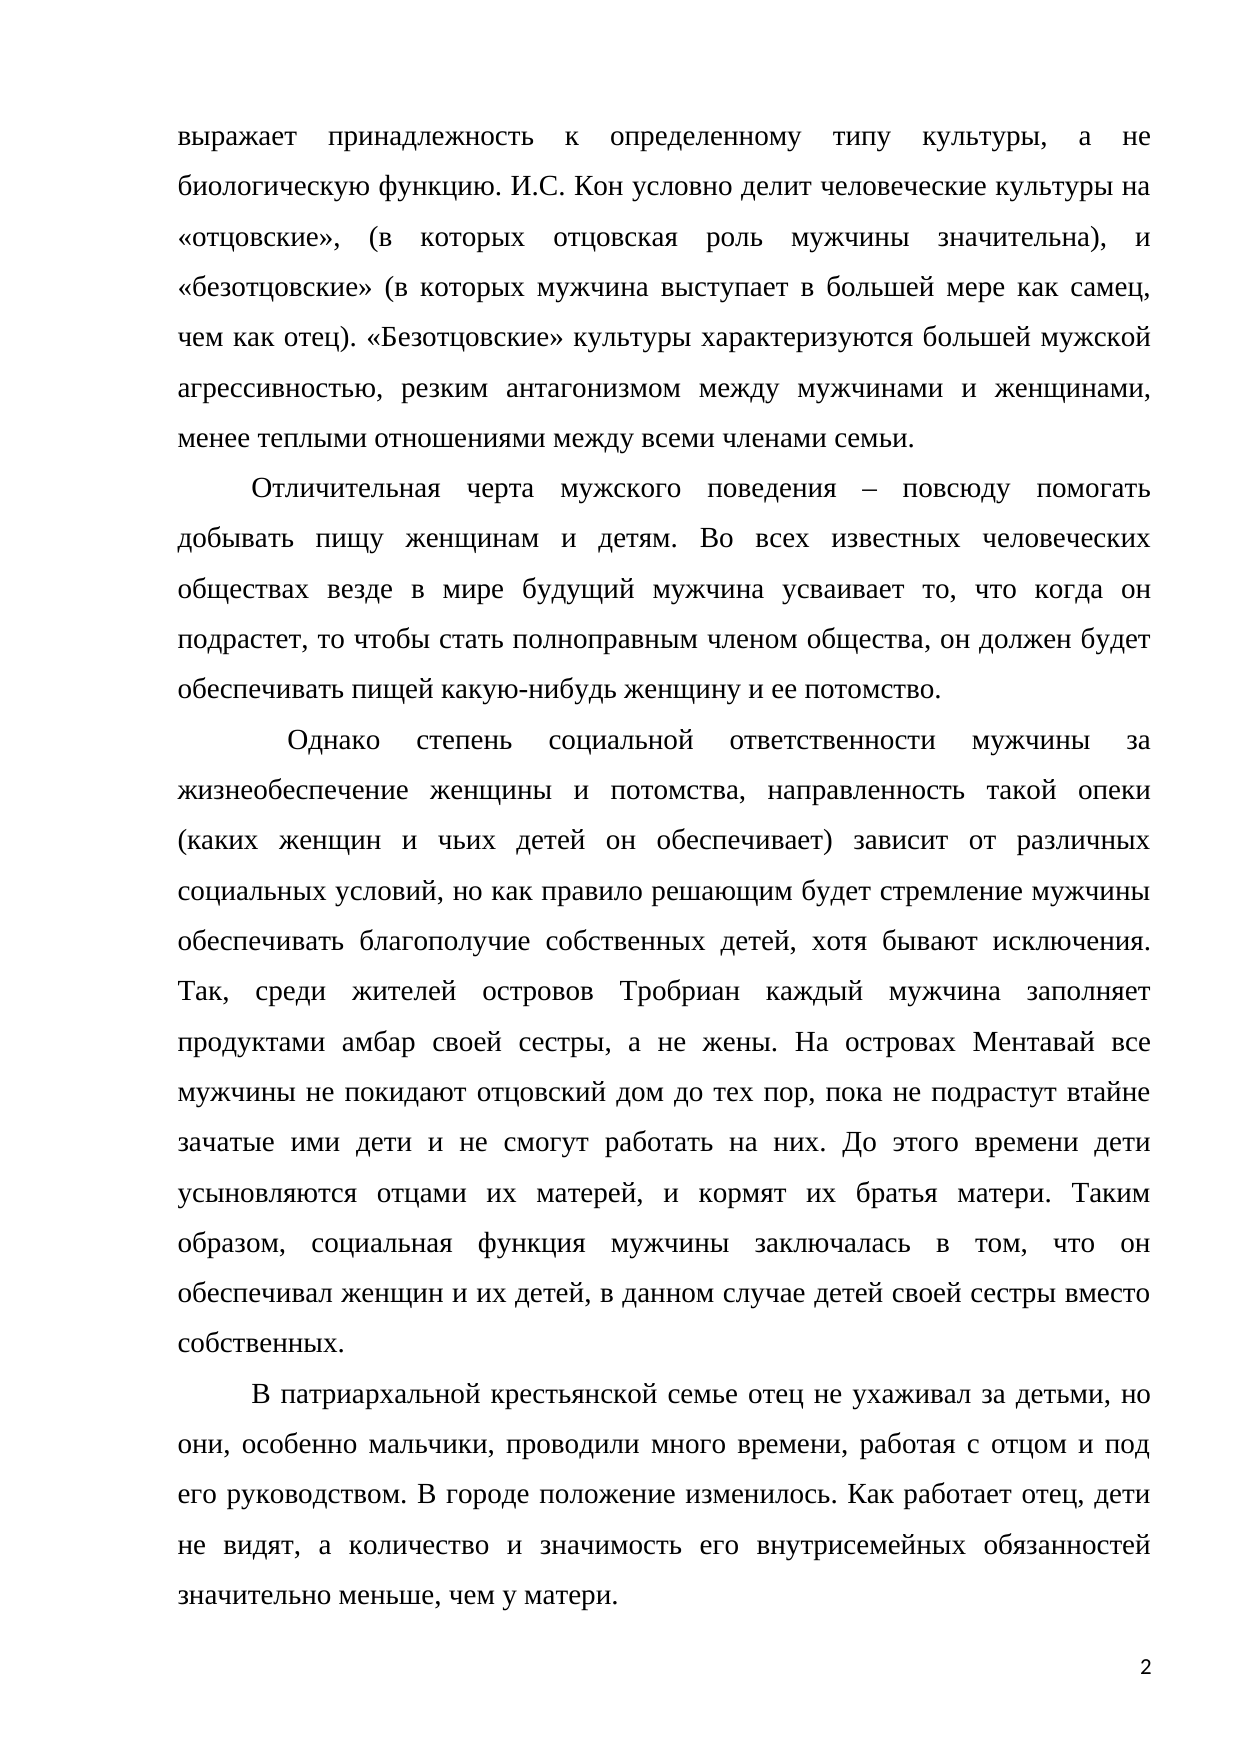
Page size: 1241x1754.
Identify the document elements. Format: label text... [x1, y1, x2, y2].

text Отличительная черта мужского поведения – повсюду помогать добывать пищу женщинам и детям. Во всех известных человеческих обществах везде в мире будущий мужчина усваивает то, что когда он подрастет, то чтобы стать полноправным членом общества, он должен будет обеспечивать пищей какую-нибудь женщину и ее потомство. [177, 470, 1152, 705]
text Однако степень социальной ответственности мужчины за жизнеобеспечение женщины и потомства, направленность такой опеки (каких женщин и чьих детей он обеспечивает) зависит от различных социальных условий, но как правило решающим будет стремление мужчины обеспечивать благополучие собственных детей, хотя бывают исключения. Так, среди жителей островов Тробриан каждый мужчина заполняет продуктами амбар своей сестры, а не жены. На островах Ментавай все мужчины не покидают отцовский дом до тех пор, пока не подрастут втайне зачатые ими дети и не смогут работать на них. До этого времени дети усыновляются отцами их матерей, и кормят их братья матери. Таким образом, социальная функция мужчины заключалась в том, что он обеспечивал женщин и их детей, в данном случае детей своей сестры вместо собственных. [177, 722, 1152, 1359]
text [177, 118, 1152, 453]
text В патриархальной крестьянской семье отец не ухаживал за детьми, но они, особенно мальчики, проводили много времени, работая с отцом и под его руководством. В городе положение изменилось. Как работает отец, дети не видят, а количество и значимость его внутрисемейных обязанностей значительно меньше, чем у матери. [177, 1376, 1152, 1611]
